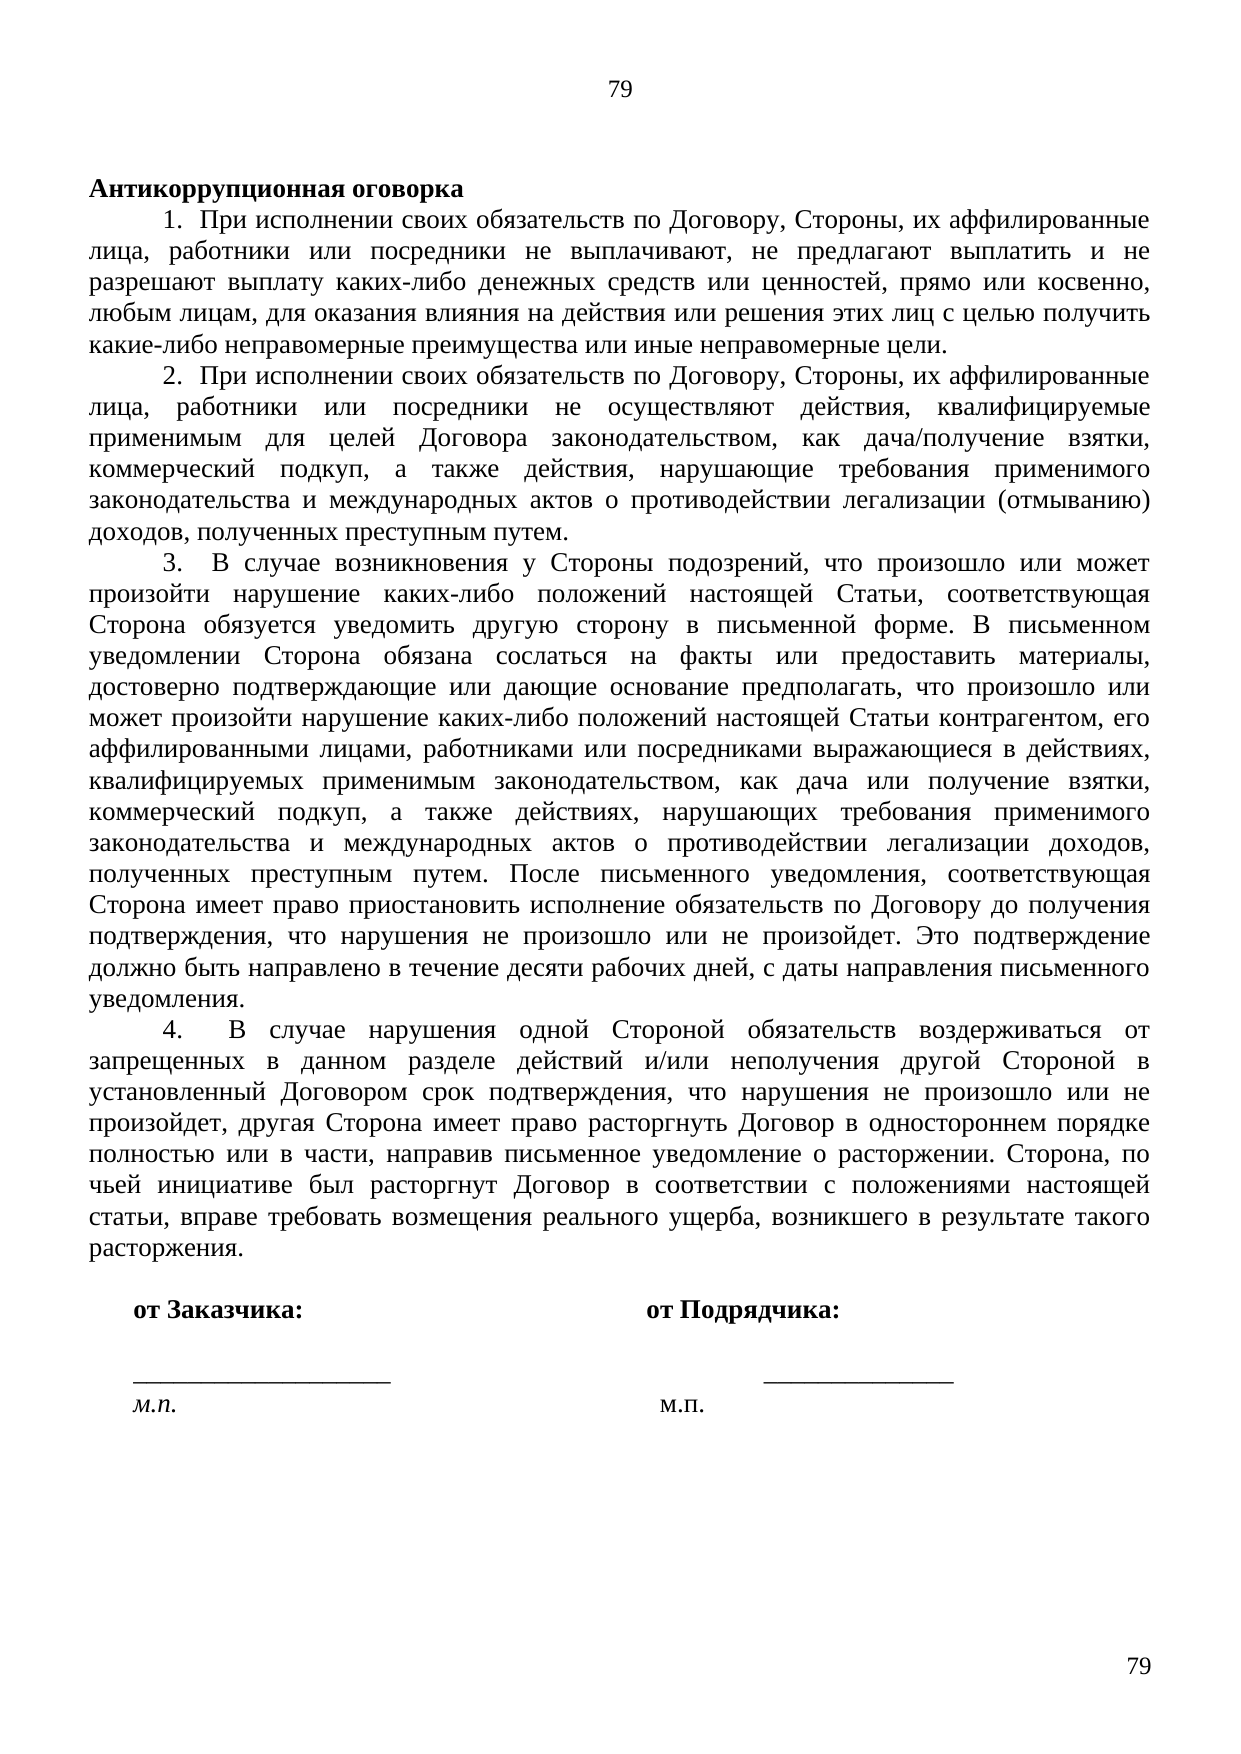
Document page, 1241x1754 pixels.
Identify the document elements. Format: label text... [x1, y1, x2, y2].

text 4. В случае нарушения одной Стороной обязательств воздерживаться от запрещенных в данном разделе действий и/или неполучения другой Стороной в установленный Договором срок подтверждения, что нарушения не произошло или не произойдет, другая Сторона имеет право расторгнуть Договор в одностороннем порядке полностью или в части, направив письменное уведомление о расторжении. Сторона, по чьей инициативе был расторгнут Договор в соответствии с положениями настоящей статьи, вправе требовать возмещения реального ущерба, возникшего в результате такого расторжения. [89, 1013, 1152, 1262]
subtitle Антикоррупционная оговорка [89, 172, 1152, 203]
table_header от Подрядчика: [602, 1293, 1115, 1324]
table_cell ______________ м.п. [602, 1324, 1115, 1449]
text 1. При исполнении своих обязательств по Договору, Стороны, их аффилированные лица, работники или посредники не выплачивают, не предлагают выплатить и не разрешают выплату каких-либо денежных средств или ценностей, прямо или косвенно, любым лицам, для оказания влияния на действия или решения этих лиц с целью получить какие-либо неправомерные преимущества или иные неправомерные цели. [89, 203, 1152, 359]
text 2. При исполнении своих обязательств по Договору, Стороны, их аффилированные лица, работники или посредники не осуществляют действия, квалифицируемые применимым для целей Договора законодательством, как дача/получение взятки, коммерческий подкуп, а также действия, нарушающие требования применимого законодательства и международных актов о противодействии легализации (отмыванию) доходов, полученных преступным путем. [89, 359, 1152, 546]
table_header от Заказчика: [89, 1293, 602, 1324]
table_cell ___________________ м.п. [89, 1324, 602, 1449]
text 3. В случае возникновения у Стороны подозрений, что произошло или может произойти нарушение каких-либо положений настоящей Статьи, соответствующая Сторона обязуется уведомить другую сторону в письменной форме. В письменном уведомлении Сторона обязана сослаться на факты или предоставить материалы, достоверно подтверждающие или дающие основание предполагать, что произошло или может произойти нарушение каких-либо положений настоящей Статьи контрагентом, его аффилированными лицами, работниками или посредниками выражающиеся в действиях, квалифицируемых применимым законодательством, как дача или получение взятки, коммерческий подкуп, а также действиях, нарушающих требования применимого законодательства и международных актов о противодействии легализации доходов, полученных преступным путем. После письменного уведомления, соответствующая Сторона имеет право приостановить исполнение обязательств по Договору до получения подтверждения, что нарушения не произошло или не произойдет. Это подтверждение должно быть направлено в течение десяти рабочих дней, с даты направления письменного уведомления. [89, 546, 1152, 1013]
